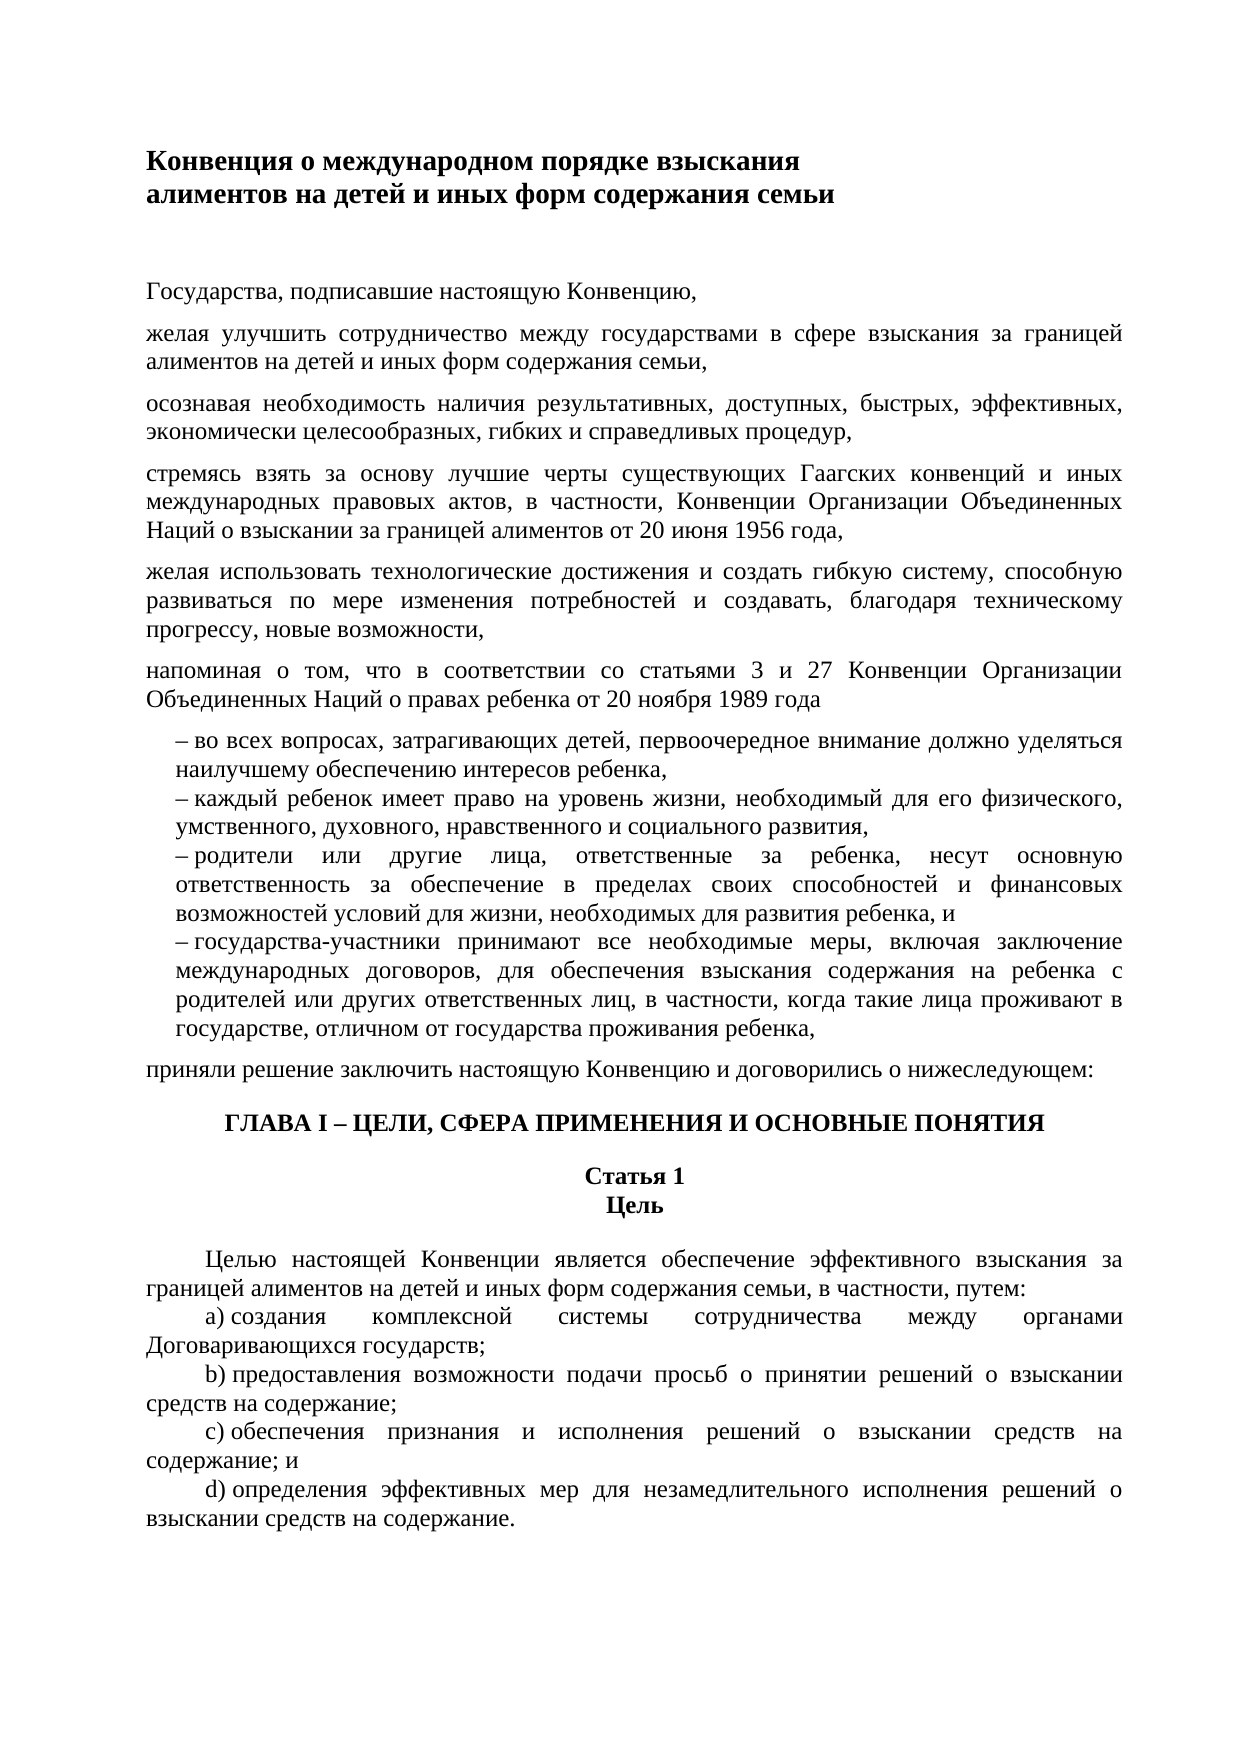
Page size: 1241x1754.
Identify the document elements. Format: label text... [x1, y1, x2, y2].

text b) предоставления возможности подачи просьб о принятии решений о взыскании средств на содержание; [146, 1359, 1123, 1416]
text ГЛАВА I – ЦЕЛИ, СФЕРА ПРИМЕНЕНИЯ И ОСНОВНЫЕ ПОНЯТИЯ [146, 1108, 1123, 1136]
text – каждый ребенок имеет право на уровень жизни, необходимый для его физического, умственного, духовного, нравственного и социального развития, [175, 783, 1123, 840]
title Конвенция о международном порядке взыскания алиментов на детей и иных форм содержания семьи [146, 143, 887, 210]
text a) создания комплексной системы сотрудничества между органами Договаривающихся государств; [146, 1301, 1123, 1359]
text стремясь взять за основу лучшие черты существующих Гаагских конвенций и иных международных правовых актов, в частности, Конвенции Организации Объединенных Наций о взыскании за границей алиментов от 20 июня 1956 года, [146, 458, 1123, 544]
text желая использовать технологические достижения и создать гибкую систему, способную развиваться по мере изменения потребностей и создавать, благодаря техническому прогрессу, новые возможности, [146, 556, 1123, 643]
text d) определения эффективных мер для незамедлительного исполнения решений о взыскании средств на содержание. [146, 1474, 1123, 1531]
text осознавая необходимость наличия результативных, доступных, быстрых, эффективных, экономически целесообразных, гибких и справедливых процедур, [146, 388, 1123, 445]
text – родители или другие лица, ответственные за ребенка, несут основную ответственность за обеспечение в пределах своих способностей и финансовых возможностей условий для жизни, необходимых для развития ребенка, и [175, 840, 1123, 926]
text Целью настоящей Конвенции является обеспечение эффективного взыскания за границей алиментов на детей и иных форм содержания семьи, в частности, путем: [146, 1244, 1123, 1301]
text напоминая о том, что в соответствии со статьями 3 и 27 Конвенции Организации Объединенных Наций о правах ребенка от 20 ноября 1989 года [146, 655, 1123, 713]
text – государства-участники принимают все необходимые меры, включая заключение международных договоров, для обеспечения взыскания содержания на ребенка с родителей или других ответственных лиц, в частности, когда такие лица проживают в государстве, отличном от государства проживания ребенка, [175, 926, 1123, 1041]
text c) обеспечения признания и исполнения решений о взыскании средств на содержание; и [146, 1416, 1123, 1474]
text – во всех вопросах, затрагивающих детей, первоочередное внимание должно уделяться наилучшему обеспечению интересов ребенка, [175, 725, 1123, 783]
text приняли решение заключить настоящую Конвенцию и договорились о нижеследующем: [146, 1054, 1123, 1083]
text Статья 1 Цель [146, 1161, 1123, 1219]
text желая улучшить сотрудничество между государствами в сфере взыскания за границей алиментов на детей и иных форм содержания семьи, [146, 318, 1123, 375]
text Государства, подписавшие настоящую Конвенцию, [146, 276, 1123, 305]
